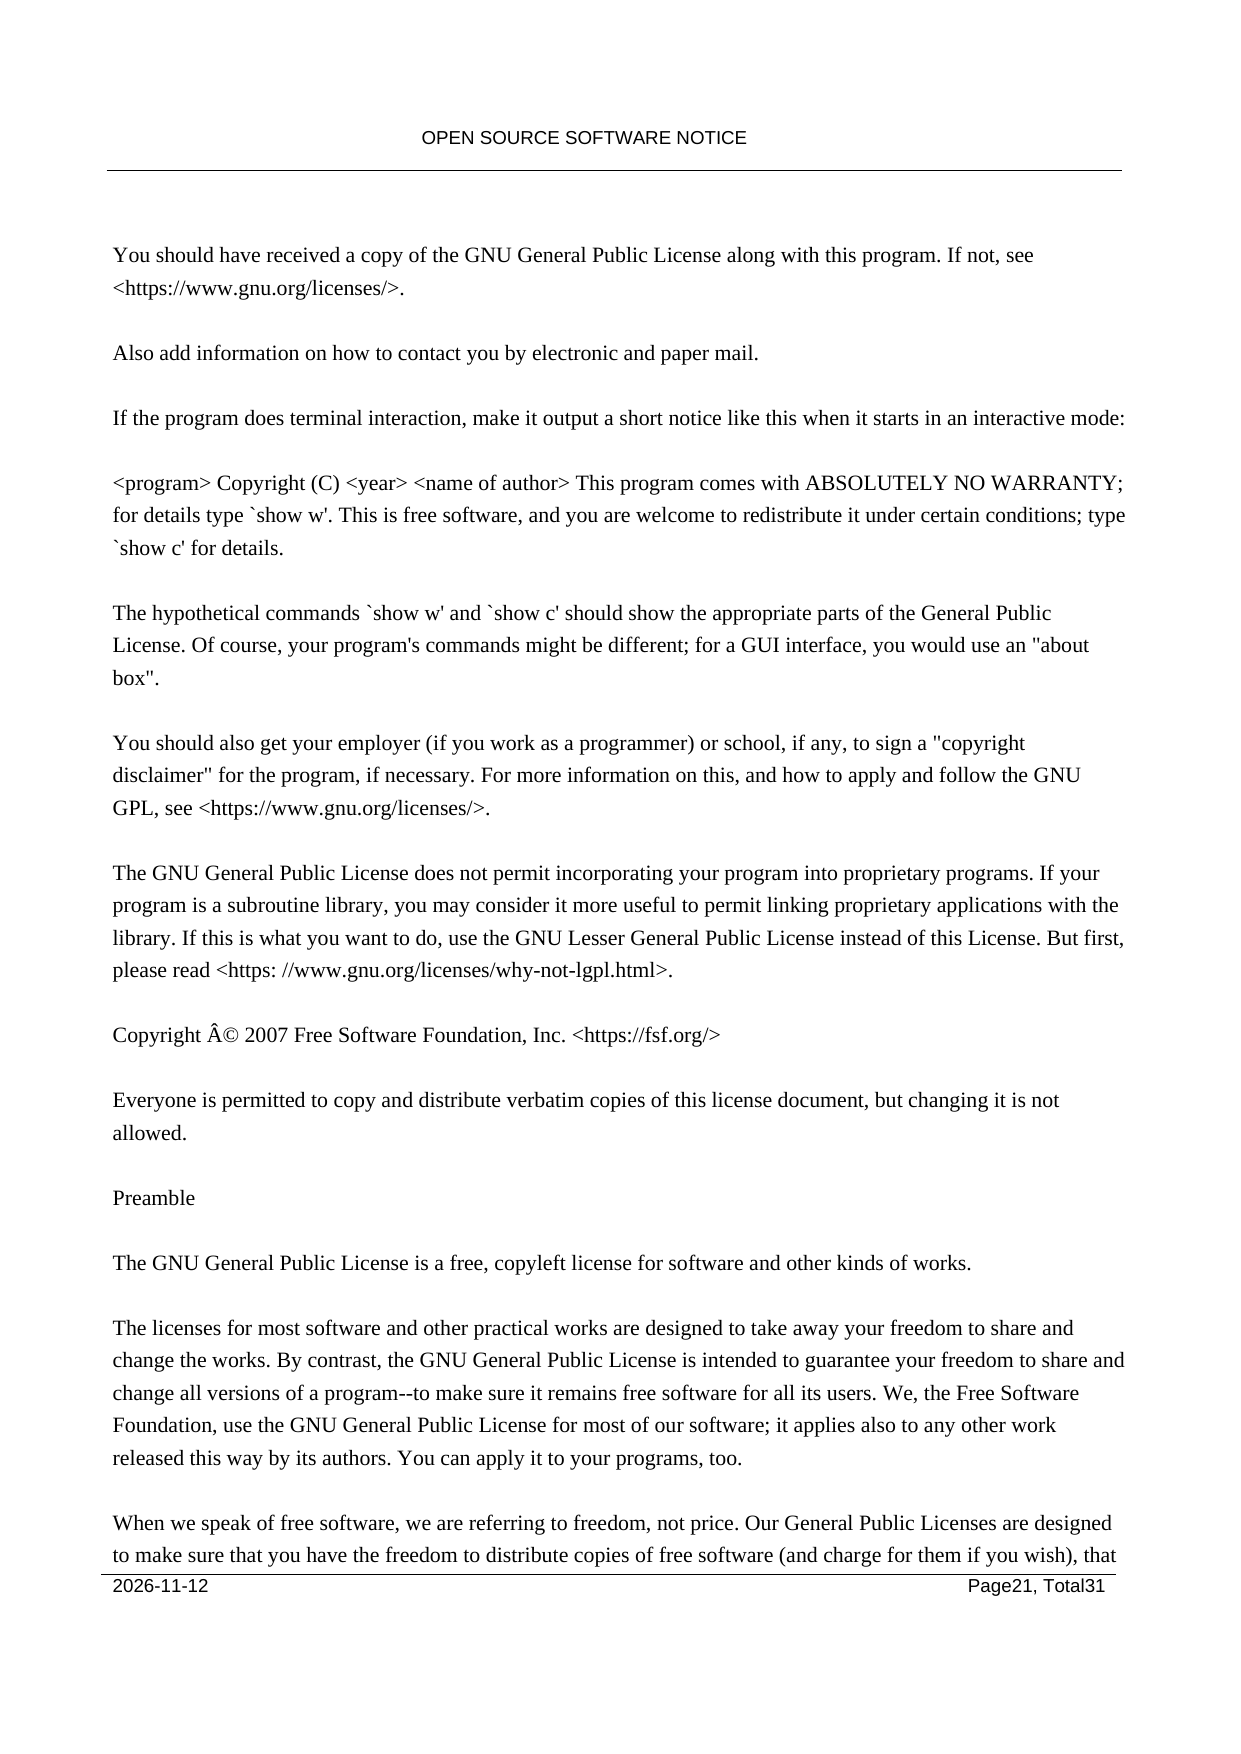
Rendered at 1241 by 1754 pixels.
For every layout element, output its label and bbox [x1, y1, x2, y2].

text [112, 206, 1128, 1571]
